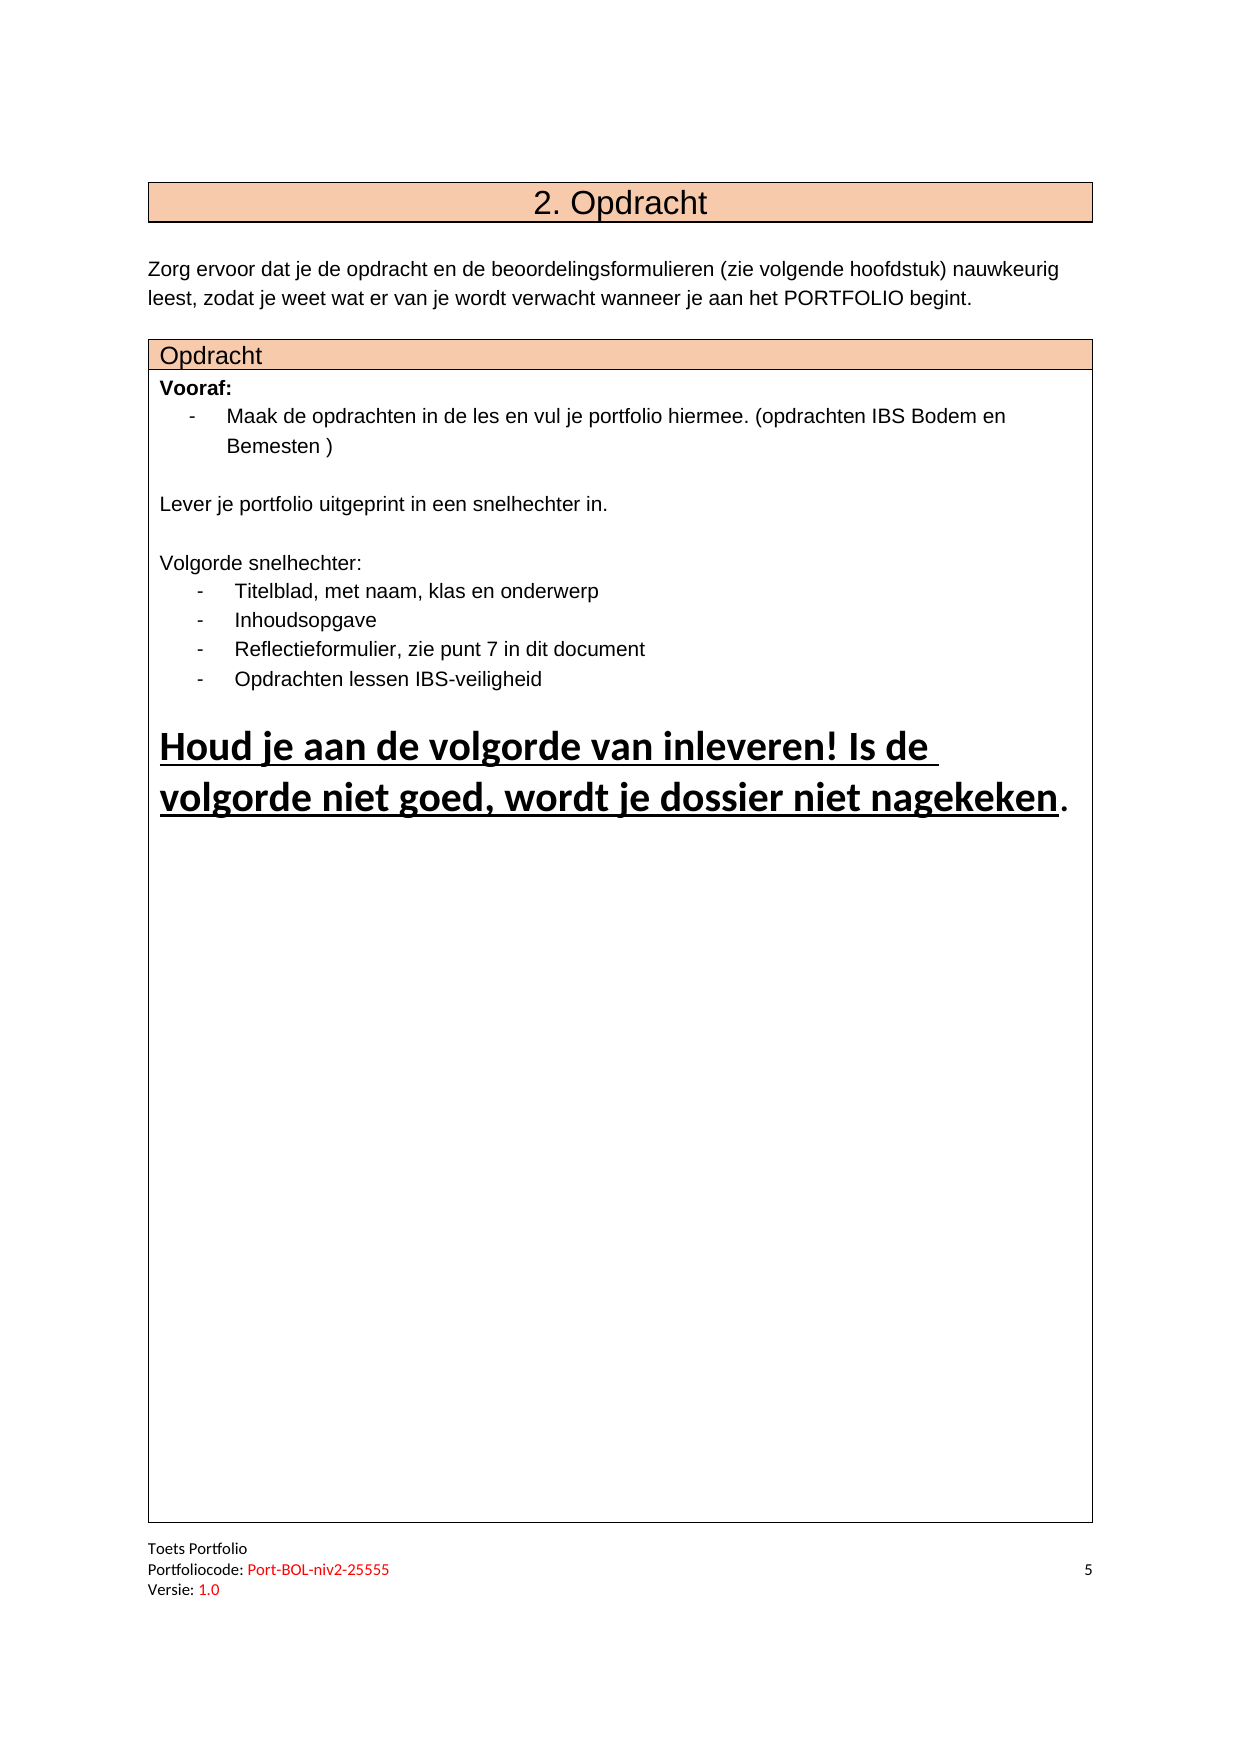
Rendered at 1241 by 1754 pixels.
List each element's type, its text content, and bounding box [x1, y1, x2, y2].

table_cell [149, 370, 1092, 1522]
table_header 2. Opdracht [149, 183, 1092, 221]
table_header Opdracht [149, 340, 1092, 369]
text Zorg ervoor dat je de opdracht en de beoordelingsformulieren (zie volgende hoofdstuk) nauwkeurig leest, zodat je weet wat er van je wordt verwacht wanneer je aan het PORTFOLIO begint. [148, 252, 1093, 310]
